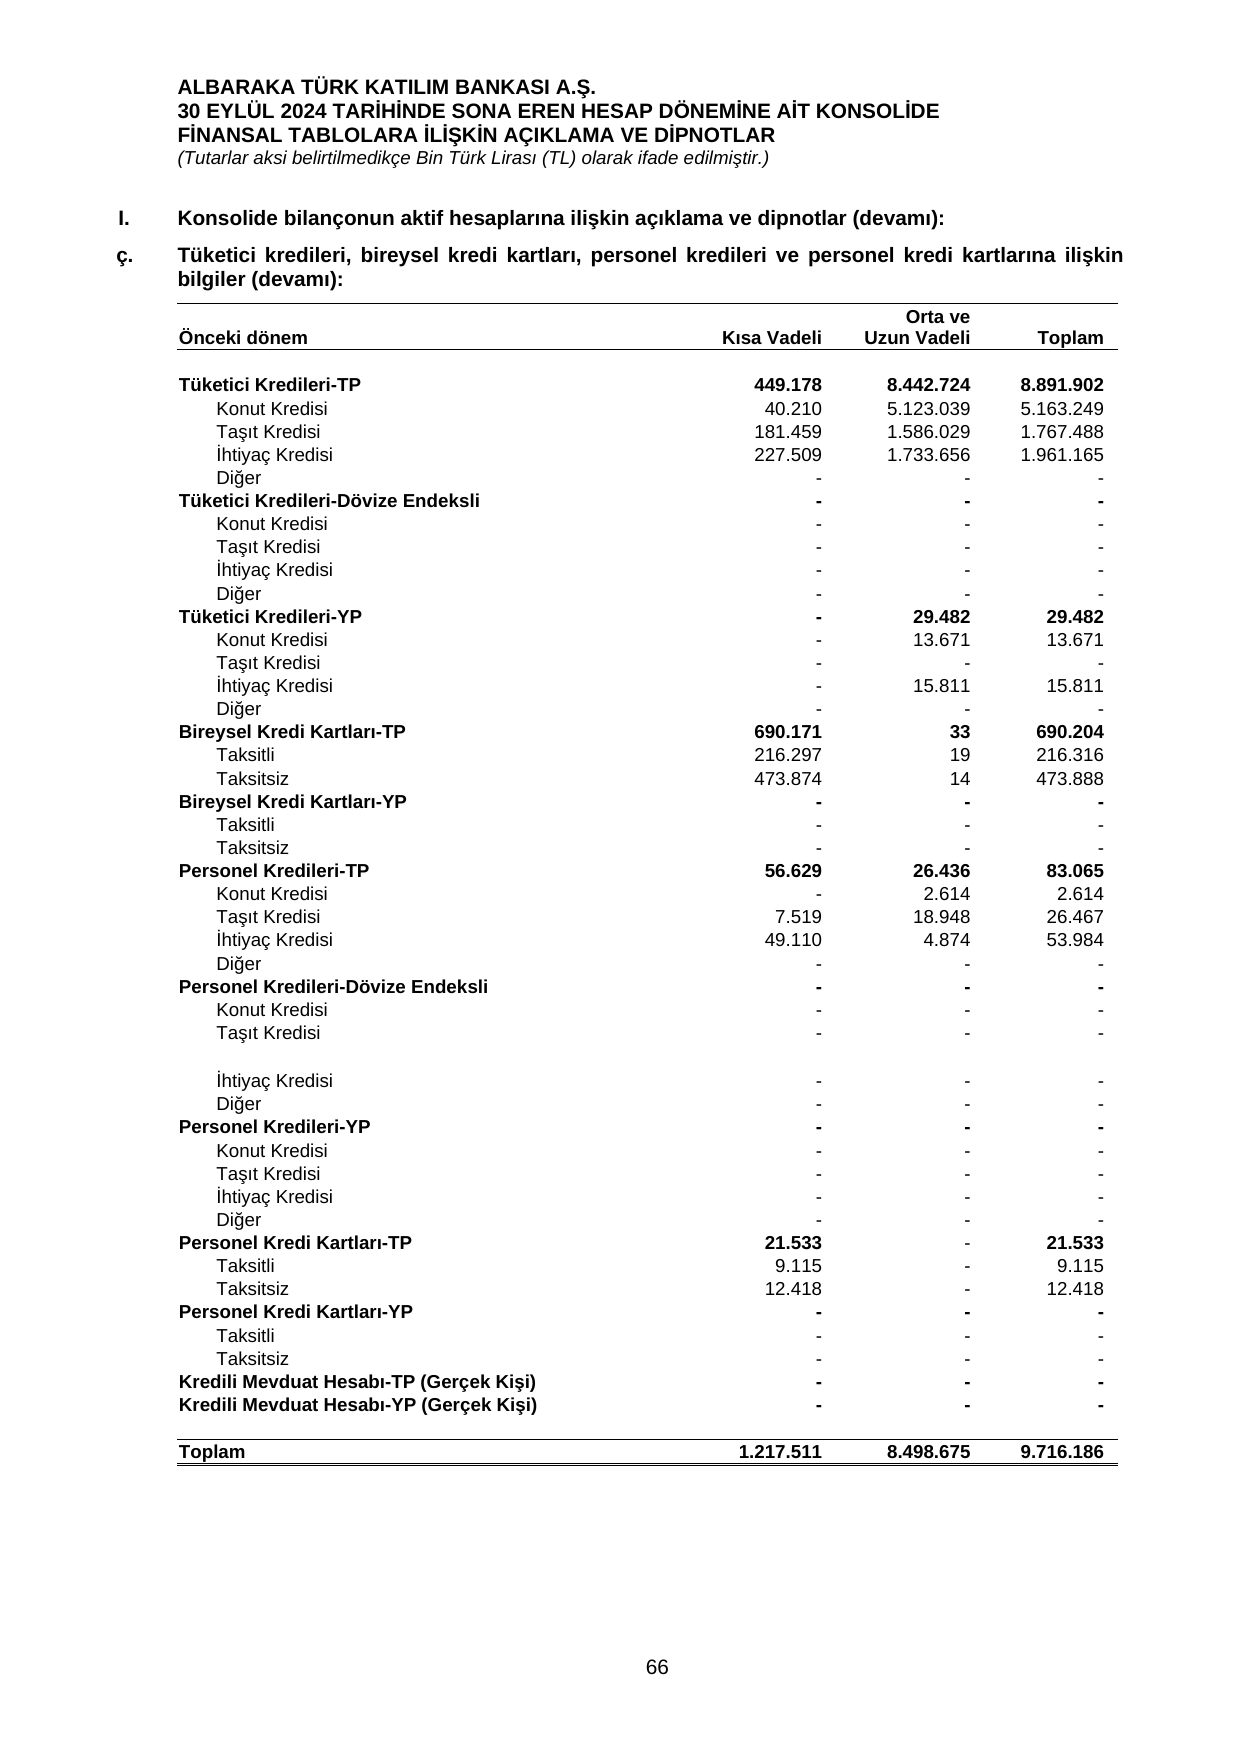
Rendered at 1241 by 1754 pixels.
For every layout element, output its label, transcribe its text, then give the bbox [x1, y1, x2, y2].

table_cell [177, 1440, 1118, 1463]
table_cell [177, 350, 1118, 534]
text ç. Tüketici kredileri, bireysel kredi kartları, personel kredileri ve personel kredi kartlarına ilişkin bilgiler (devamı): [116, 242, 1125, 290]
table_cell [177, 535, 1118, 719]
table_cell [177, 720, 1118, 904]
text I. Konsolide bilançonun aktif hesaplarına ilişkin açıklama ve dipnotlar (devamı): [118, 206, 1137, 230]
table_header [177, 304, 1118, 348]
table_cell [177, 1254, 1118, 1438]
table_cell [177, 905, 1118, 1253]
